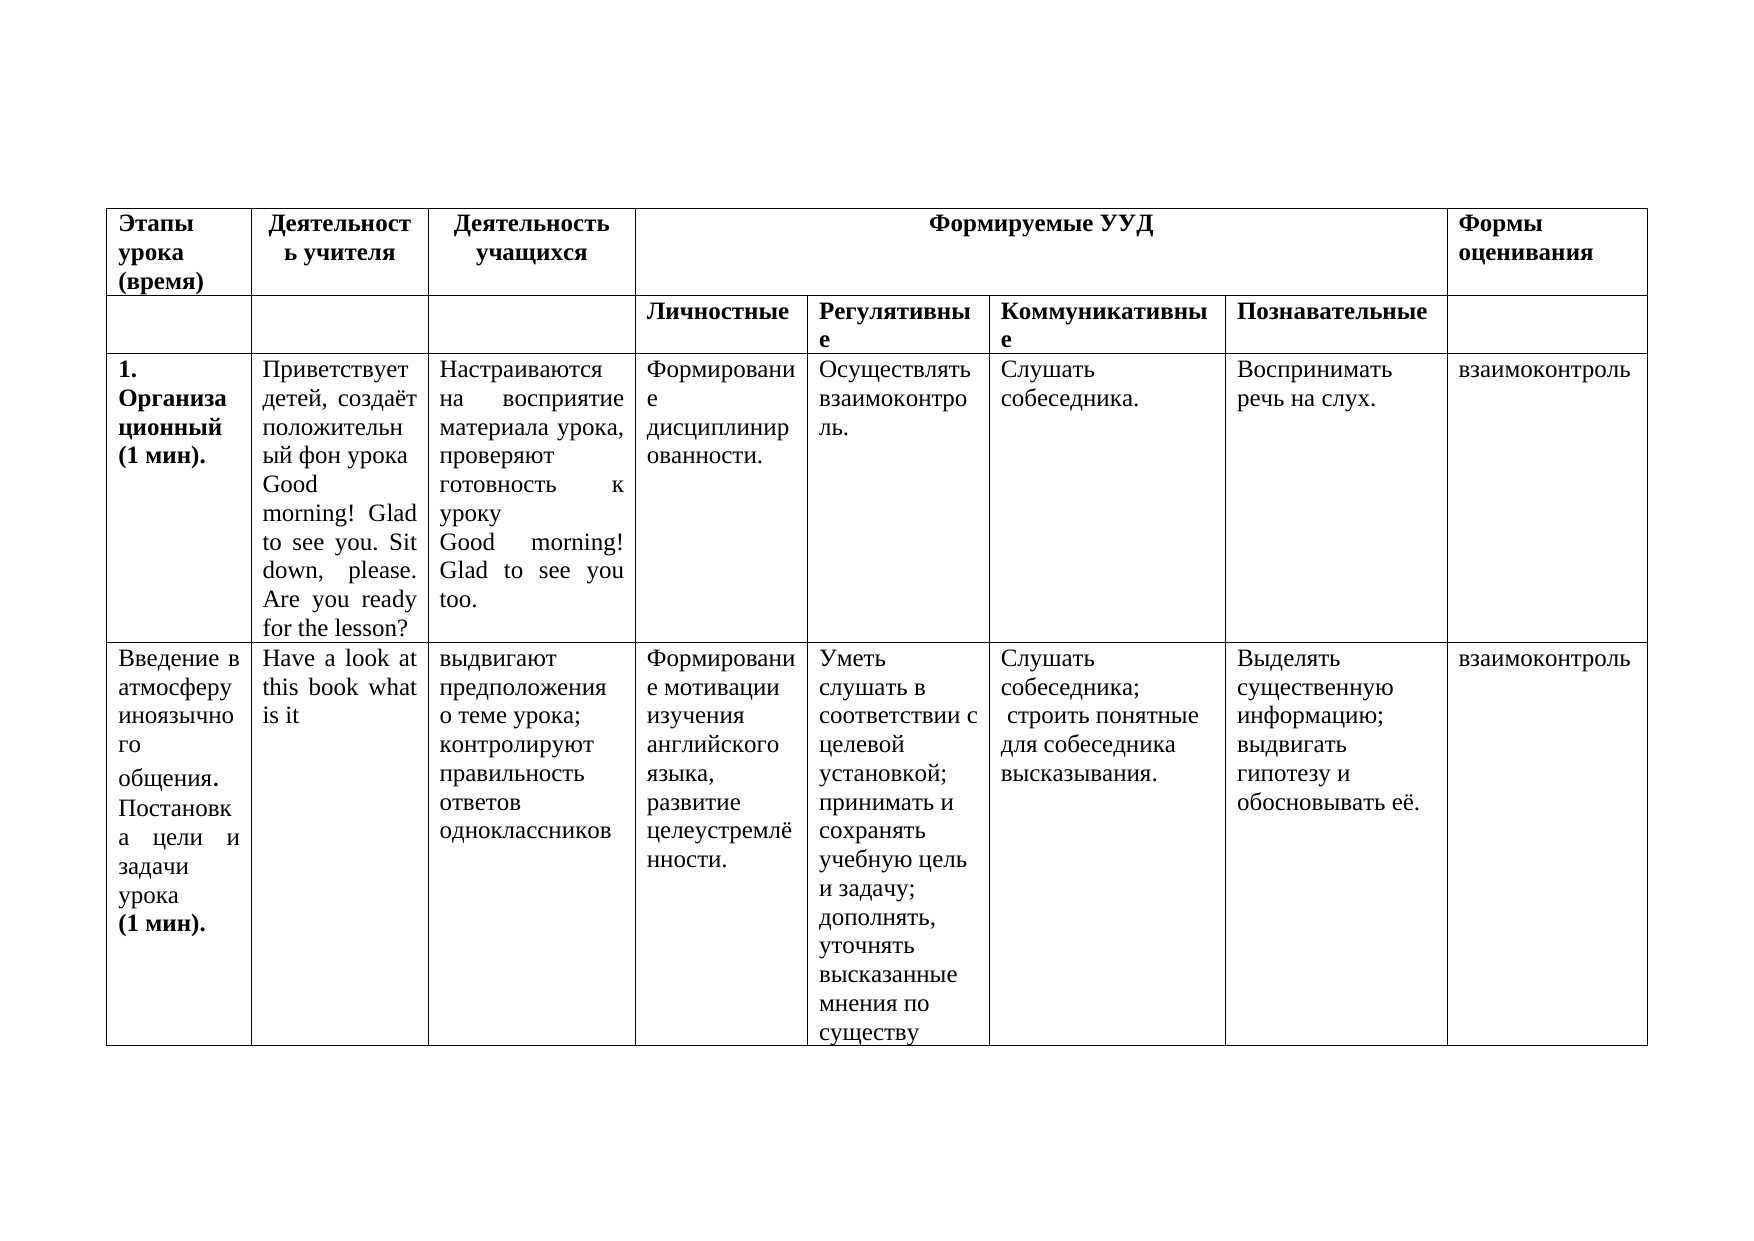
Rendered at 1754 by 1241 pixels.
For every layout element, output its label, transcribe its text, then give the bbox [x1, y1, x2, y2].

table_cell взаимоконтроль [1448, 354, 1647, 642]
table_cell взаимоконтроль [1448, 643, 1647, 1045]
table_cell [990, 643, 1225, 1045]
table_cell Воспринимать речь на слух. [1226, 354, 1447, 642]
table_cell Осуществлять взаимоконтроль. [808, 354, 989, 642]
table_cell [429, 296, 635, 353]
table_header Деятельность учителя [252, 209, 428, 295]
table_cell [252, 643, 428, 1045]
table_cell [808, 643, 989, 1045]
table_cell [107, 296, 251, 353]
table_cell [429, 643, 635, 1045]
table_cell Слушать собеседника. [990, 354, 1225, 642]
table_cell 1. Организационный (1 мин). [107, 354, 251, 642]
table_cell Регулятивные [808, 296, 989, 353]
table_cell [1448, 296, 1647, 353]
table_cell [107, 643, 251, 1045]
table_header Этапы урока (время) [107, 209, 251, 295]
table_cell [636, 643, 807, 1045]
table_cell Личностные [636, 296, 807, 353]
table_cell Приветствует детей, создаёт положительный фон урока Good morning! Glad to see you. Sit down, please. Are you ready for the lesson? [252, 354, 428, 642]
table_cell [252, 296, 428, 353]
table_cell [1226, 643, 1447, 1045]
table_cell Настраиваются на восприятие материала урока, проверяют готовность к уроку Good morning! Glad to see you too. [429, 354, 635, 642]
table_header Деятельность учащихся [429, 209, 635, 295]
table_cell Формирование дисциплинированности. [636, 354, 807, 642]
table_header Формируемые УУД [636, 209, 1447, 295]
table_cell Коммуникативные [990, 296, 1225, 353]
table_header Формы оценивания [1448, 209, 1647, 295]
table_cell Познавательные [1226, 296, 1447, 353]
